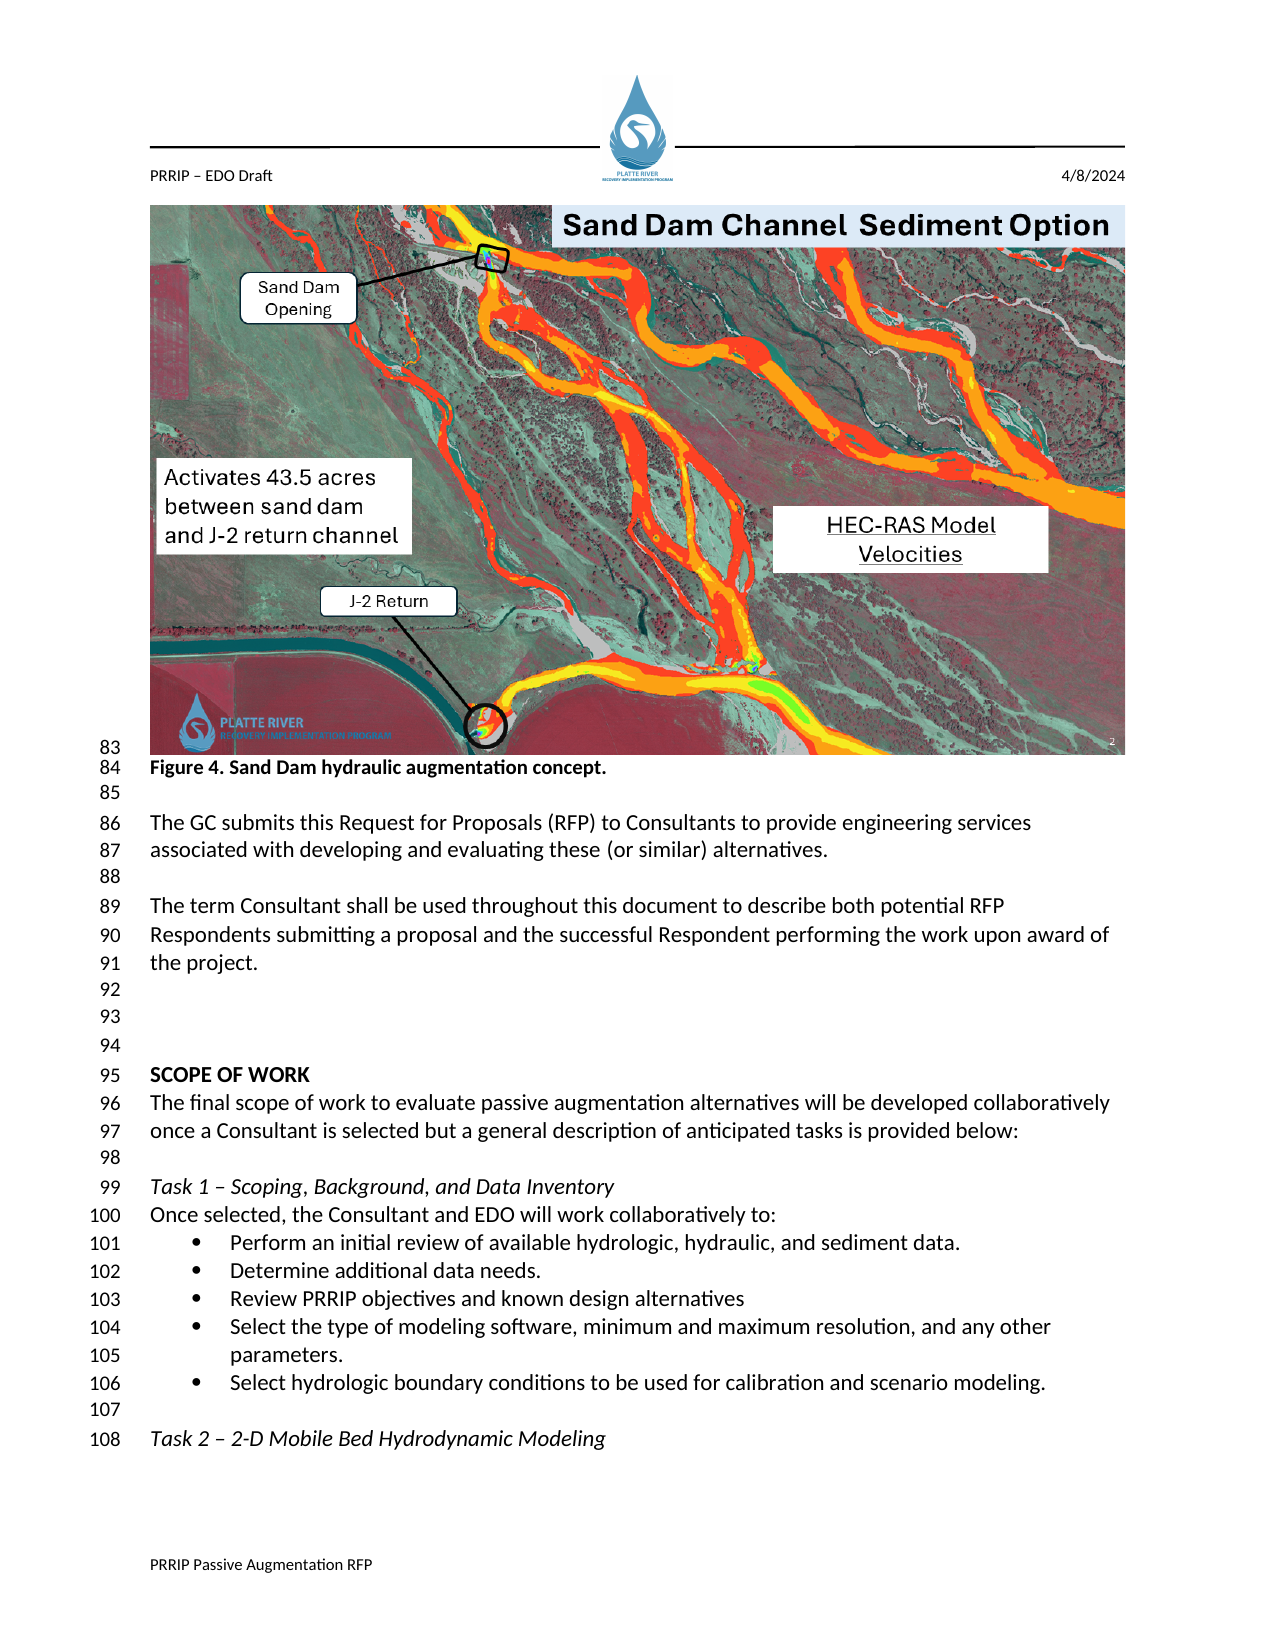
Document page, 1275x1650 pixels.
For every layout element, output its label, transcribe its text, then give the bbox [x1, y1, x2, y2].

picture [150, 205, 1125, 755]
text Figure 4. Sand Dam hydraulic augmentation concept. [150, 755, 1125, 779]
text Task 1 – Scoping, Background, and Data Inventory [150, 1172, 1125, 1200]
text The term Consultant shall be used throughout this document to describe both potential RFP Respondents submitting a proposal and the successful Respondent performing the work upon award of the project. [150, 892, 1125, 976]
list Review PRRIP objectives and known design alternatives [192, 1284, 1125, 1312]
picture [602, 75, 673, 182]
list Perform an initial review of available hydrologic, hydraulic, and sediment data. [192, 1228, 1125, 1256]
list Select the type of modeling software, minimum and maximum resolution, and any other parameters. [192, 1312, 1125, 1368]
list Determine additional data needs. [192, 1256, 1125, 1284]
text The final scope of work to evaluate passive augmentation alternatives will be developed collaboratively once a Consultant is selected but a general description of anticipated tasks is provided below: [150, 1088, 1125, 1144]
text SCOPE OF WORK [150, 1060, 1125, 1088]
list Select hydrologic boundary conditions to be used for calibration and scenario modeling. [192, 1368, 1125, 1396]
text The GC submits this Request for Proposals (RFP) to Consultants to provide engineering services associated with developing and evaluating these (or similar) alternatives. [150, 808, 1125, 864]
text Task 2 – 2-D Mobile Bed Hydrodynamic Modeling [150, 1424, 1125, 1452]
text Once selected, the Consultant and EDO will work collaboratively to: [150, 1200, 1125, 1228]
